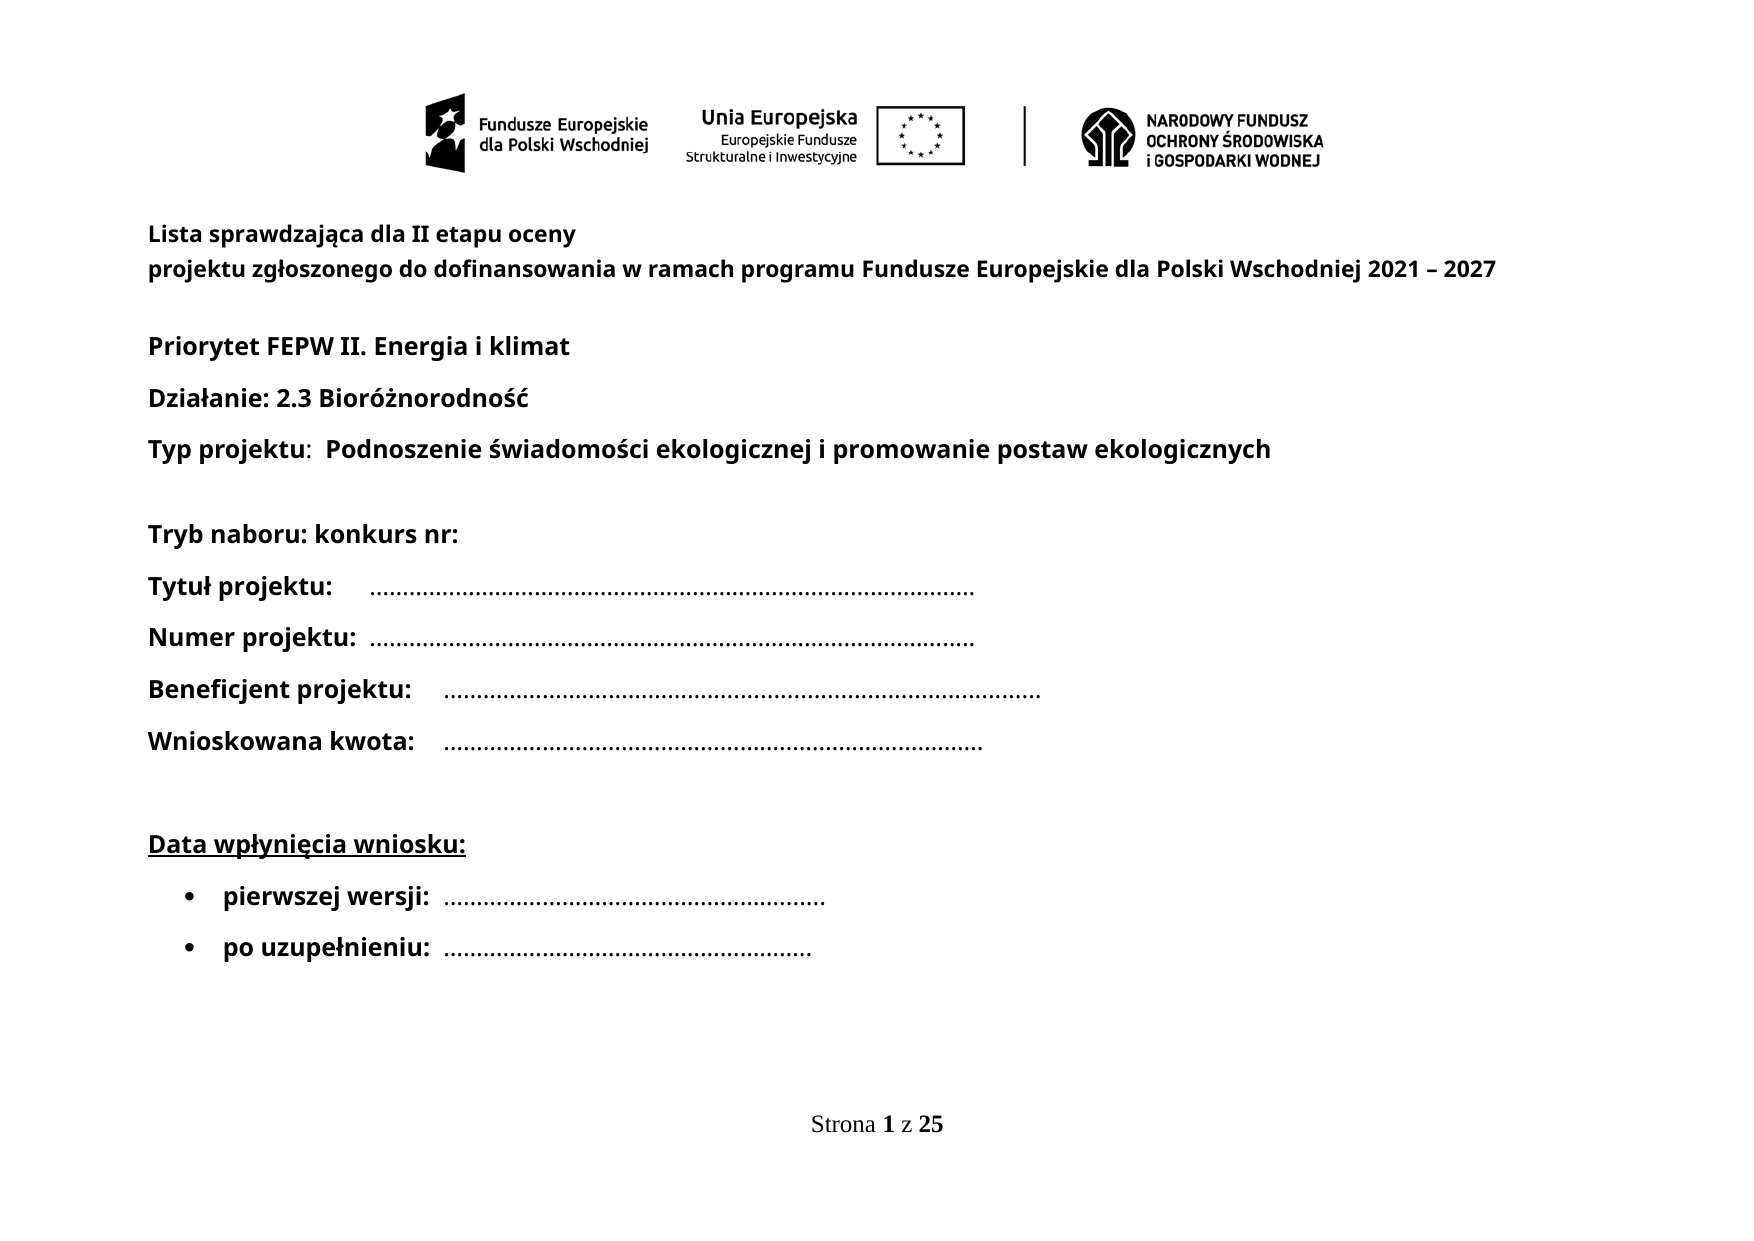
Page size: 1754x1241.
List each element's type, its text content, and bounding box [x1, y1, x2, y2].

subtitle Lista sprawdzająca dla II etapu oceny projektu zgłoszonego do dofinansowania w ramach programu Fundusze Europejskie dla Polski Wschodniej 2021 – 2027 [148, 217, 1606, 285]
picture [404, 73, 1350, 193]
text Data wpłynięcia wniosku: [148, 826, 1606, 861]
text Tryb naboru: konkurs nr: [148, 516, 1606, 551]
text Numer projektu: ……………………………………………………………………………….. [148, 620, 1606, 654]
text Beneficjent projektu: ……………….……………………............................................... [148, 671, 1606, 706]
text Wnioskowana kwota: ………………………………………………………………………. [148, 723, 1606, 757]
text Tytuł projektu: ………….……………………………………………………………………. [148, 568, 1606, 602]
list pierwszej wersji: ……………………………………………....... [185, 878, 1606, 912]
text Działanie: 2.3 Bioróżnorodność [148, 380, 1606, 414]
text Priorytet FEPW II. Energia i klimat [148, 328, 1606, 363]
text Typ projektu: Podnoszenie świadomości ekologicznej i promowanie postaw ekologicznych [148, 432, 1606, 466]
list po uzupełnieniu: ……………………………………………….. [185, 930, 1606, 964]
